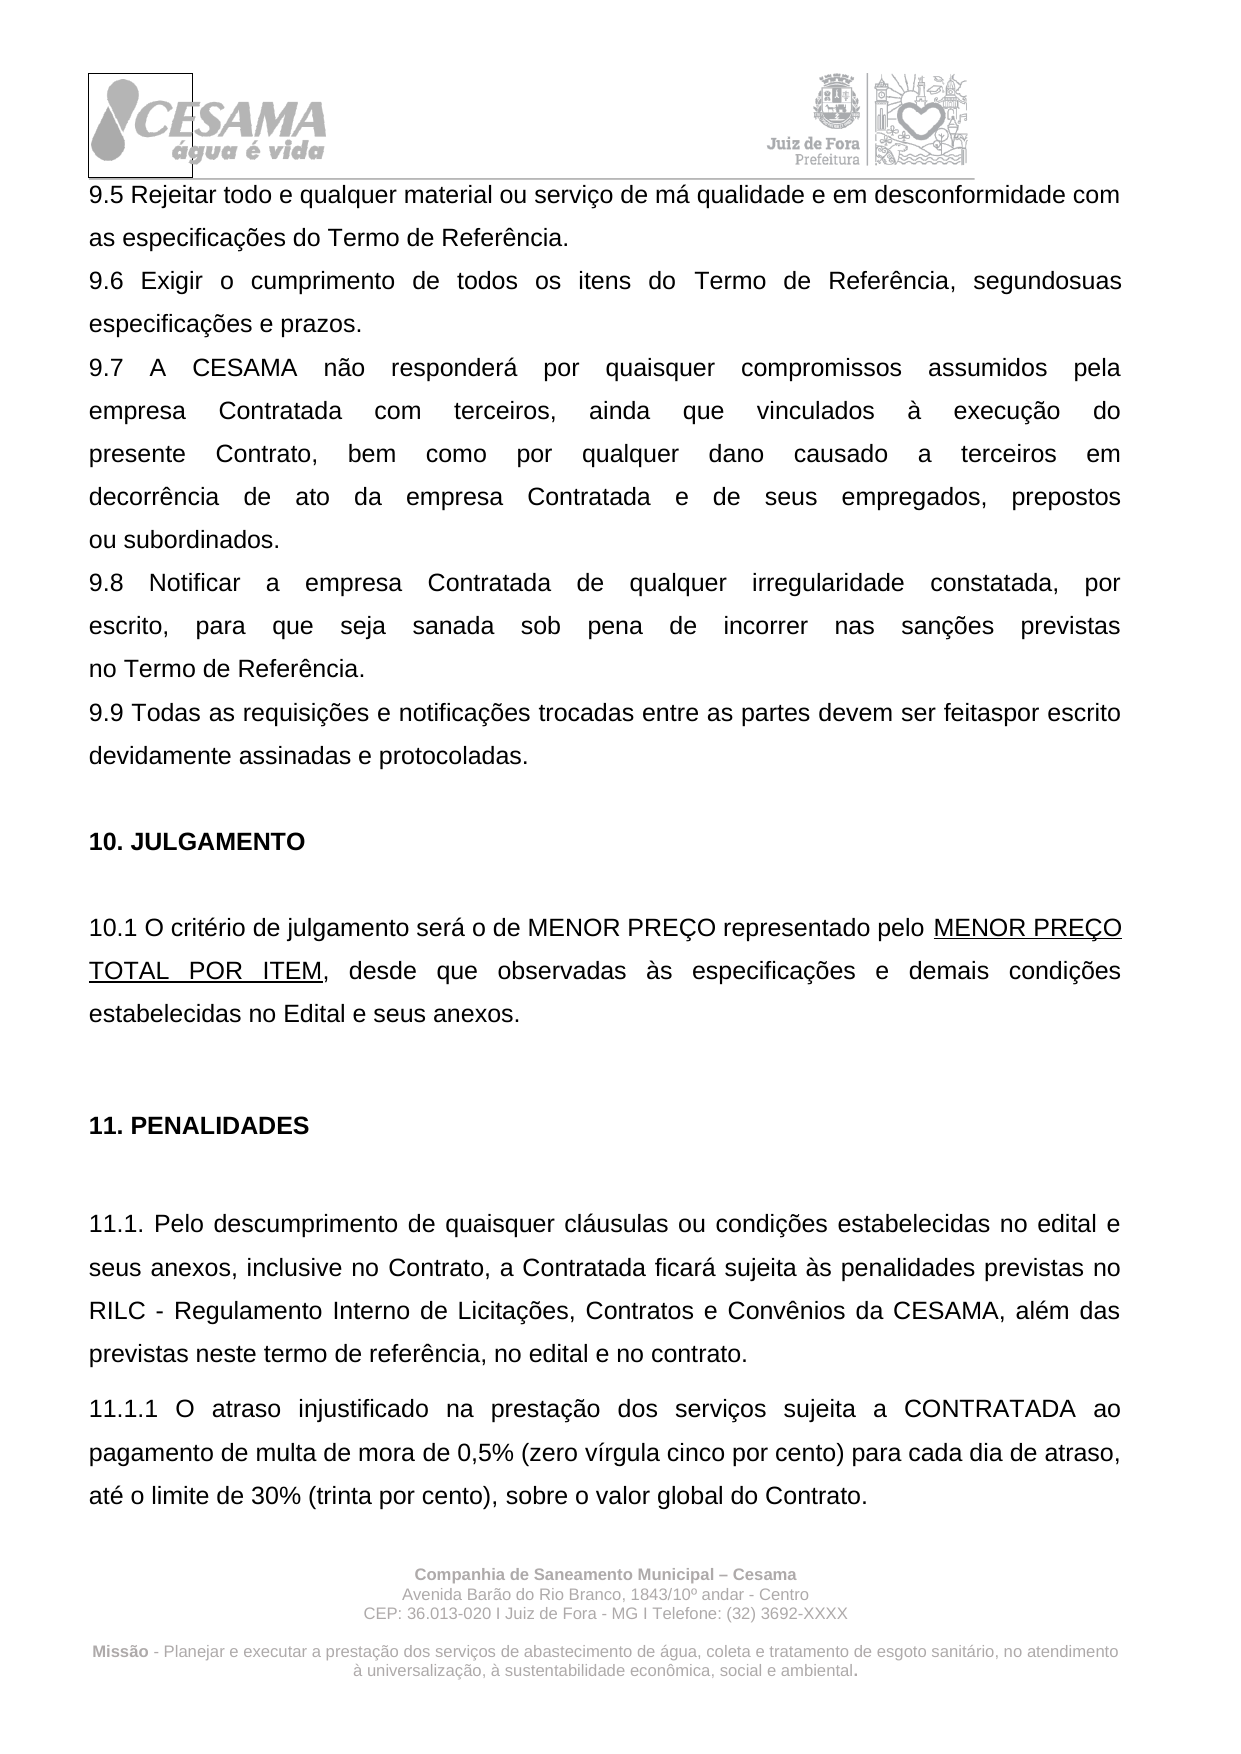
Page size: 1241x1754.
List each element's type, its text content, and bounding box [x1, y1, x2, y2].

text 9.5 Rejeitar todo e qualquer material ou serviço de má qualidade e em desconformidade com as especificações do Termo de Referência. [89, 180, 1122, 252]
text 9.6 Exigir o cumprimento de todos os itens do Termo de Referência, segundosuas especificações e prazos. [89, 266, 1122, 338]
text 11.1. Pelo descumprimento de quaisquer cláusulas ou condições estabelecidas no edital e seus anexos, inclusive no Contrato, a Contratada ficará sujeita às penalidades previstas no RILC - Regulamento Interno de Licitações, Contratos e Convênios da CESAMA, além das previstas neste termo de referência, no edital e no contrato. [89, 1209, 1122, 1367]
text 10. JULGAMENTO [89, 827, 1122, 856]
text 10.1 O critério de julgamento será o de MENOR PREÇO representado pelo MENOR PREÇO TOTAL POR ITEM, desde que observadas às especificações e demais condições estabelecidas no Edital e seus anexos. [89, 913, 1122, 1028]
text 11.1.1 O atraso injustificado na prestação dos serviços sujeita a CONTRATADA ao pagamento de multa de mora de 0,5% (zero vírgula cinco por cento) para cada dia de atraso, até o limite de 30% (trinta por cento), sobre o valor global do Contrato. [89, 1394, 1122, 1509]
text 9.8 Notificar a empresa Contratada de qualquer irregularidade constatada, por escrito, para que seja sanada sob pena de incorrer nas sanções previstas no Termo de Referência. [89, 568, 1122, 683]
text 9.7 A CESAMA não responderá por quaisquer compromissos assumidos pela empresa Contratada com terceiros, ainda que vinculados à execução do presente Contrato, bem como por qualquer dano causado a terceiros em decorrência de ato da empresa Contratada e de seus empregados, prepostos ou subordinados. [89, 352, 1122, 554]
picture [88, 73, 975, 180]
text 11. PENALIDADES [89, 1111, 1122, 1139]
text 9.9 Todas as requisições e notificações trocadas entre as partes devem ser feitaspor escrito devidamente assinadas e protocoladas. [89, 697, 1122, 769]
